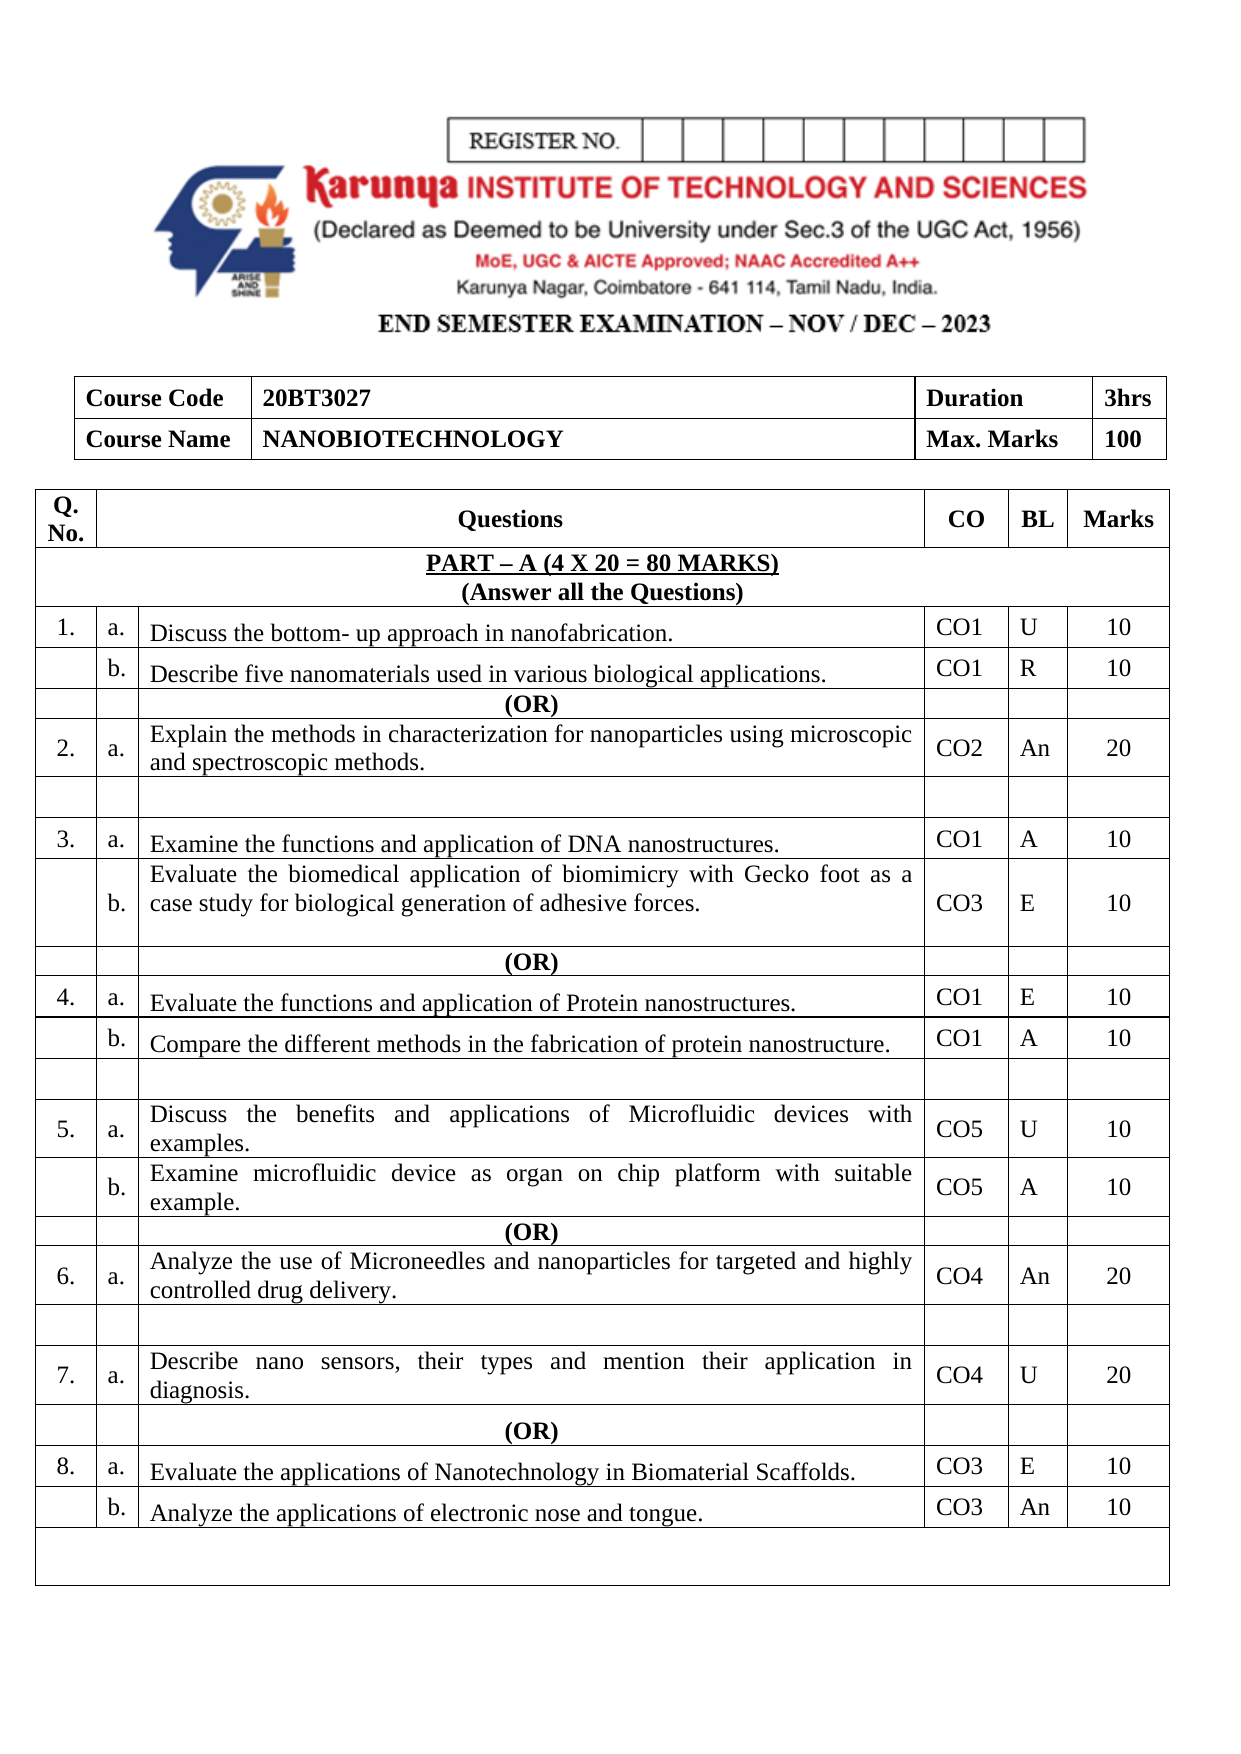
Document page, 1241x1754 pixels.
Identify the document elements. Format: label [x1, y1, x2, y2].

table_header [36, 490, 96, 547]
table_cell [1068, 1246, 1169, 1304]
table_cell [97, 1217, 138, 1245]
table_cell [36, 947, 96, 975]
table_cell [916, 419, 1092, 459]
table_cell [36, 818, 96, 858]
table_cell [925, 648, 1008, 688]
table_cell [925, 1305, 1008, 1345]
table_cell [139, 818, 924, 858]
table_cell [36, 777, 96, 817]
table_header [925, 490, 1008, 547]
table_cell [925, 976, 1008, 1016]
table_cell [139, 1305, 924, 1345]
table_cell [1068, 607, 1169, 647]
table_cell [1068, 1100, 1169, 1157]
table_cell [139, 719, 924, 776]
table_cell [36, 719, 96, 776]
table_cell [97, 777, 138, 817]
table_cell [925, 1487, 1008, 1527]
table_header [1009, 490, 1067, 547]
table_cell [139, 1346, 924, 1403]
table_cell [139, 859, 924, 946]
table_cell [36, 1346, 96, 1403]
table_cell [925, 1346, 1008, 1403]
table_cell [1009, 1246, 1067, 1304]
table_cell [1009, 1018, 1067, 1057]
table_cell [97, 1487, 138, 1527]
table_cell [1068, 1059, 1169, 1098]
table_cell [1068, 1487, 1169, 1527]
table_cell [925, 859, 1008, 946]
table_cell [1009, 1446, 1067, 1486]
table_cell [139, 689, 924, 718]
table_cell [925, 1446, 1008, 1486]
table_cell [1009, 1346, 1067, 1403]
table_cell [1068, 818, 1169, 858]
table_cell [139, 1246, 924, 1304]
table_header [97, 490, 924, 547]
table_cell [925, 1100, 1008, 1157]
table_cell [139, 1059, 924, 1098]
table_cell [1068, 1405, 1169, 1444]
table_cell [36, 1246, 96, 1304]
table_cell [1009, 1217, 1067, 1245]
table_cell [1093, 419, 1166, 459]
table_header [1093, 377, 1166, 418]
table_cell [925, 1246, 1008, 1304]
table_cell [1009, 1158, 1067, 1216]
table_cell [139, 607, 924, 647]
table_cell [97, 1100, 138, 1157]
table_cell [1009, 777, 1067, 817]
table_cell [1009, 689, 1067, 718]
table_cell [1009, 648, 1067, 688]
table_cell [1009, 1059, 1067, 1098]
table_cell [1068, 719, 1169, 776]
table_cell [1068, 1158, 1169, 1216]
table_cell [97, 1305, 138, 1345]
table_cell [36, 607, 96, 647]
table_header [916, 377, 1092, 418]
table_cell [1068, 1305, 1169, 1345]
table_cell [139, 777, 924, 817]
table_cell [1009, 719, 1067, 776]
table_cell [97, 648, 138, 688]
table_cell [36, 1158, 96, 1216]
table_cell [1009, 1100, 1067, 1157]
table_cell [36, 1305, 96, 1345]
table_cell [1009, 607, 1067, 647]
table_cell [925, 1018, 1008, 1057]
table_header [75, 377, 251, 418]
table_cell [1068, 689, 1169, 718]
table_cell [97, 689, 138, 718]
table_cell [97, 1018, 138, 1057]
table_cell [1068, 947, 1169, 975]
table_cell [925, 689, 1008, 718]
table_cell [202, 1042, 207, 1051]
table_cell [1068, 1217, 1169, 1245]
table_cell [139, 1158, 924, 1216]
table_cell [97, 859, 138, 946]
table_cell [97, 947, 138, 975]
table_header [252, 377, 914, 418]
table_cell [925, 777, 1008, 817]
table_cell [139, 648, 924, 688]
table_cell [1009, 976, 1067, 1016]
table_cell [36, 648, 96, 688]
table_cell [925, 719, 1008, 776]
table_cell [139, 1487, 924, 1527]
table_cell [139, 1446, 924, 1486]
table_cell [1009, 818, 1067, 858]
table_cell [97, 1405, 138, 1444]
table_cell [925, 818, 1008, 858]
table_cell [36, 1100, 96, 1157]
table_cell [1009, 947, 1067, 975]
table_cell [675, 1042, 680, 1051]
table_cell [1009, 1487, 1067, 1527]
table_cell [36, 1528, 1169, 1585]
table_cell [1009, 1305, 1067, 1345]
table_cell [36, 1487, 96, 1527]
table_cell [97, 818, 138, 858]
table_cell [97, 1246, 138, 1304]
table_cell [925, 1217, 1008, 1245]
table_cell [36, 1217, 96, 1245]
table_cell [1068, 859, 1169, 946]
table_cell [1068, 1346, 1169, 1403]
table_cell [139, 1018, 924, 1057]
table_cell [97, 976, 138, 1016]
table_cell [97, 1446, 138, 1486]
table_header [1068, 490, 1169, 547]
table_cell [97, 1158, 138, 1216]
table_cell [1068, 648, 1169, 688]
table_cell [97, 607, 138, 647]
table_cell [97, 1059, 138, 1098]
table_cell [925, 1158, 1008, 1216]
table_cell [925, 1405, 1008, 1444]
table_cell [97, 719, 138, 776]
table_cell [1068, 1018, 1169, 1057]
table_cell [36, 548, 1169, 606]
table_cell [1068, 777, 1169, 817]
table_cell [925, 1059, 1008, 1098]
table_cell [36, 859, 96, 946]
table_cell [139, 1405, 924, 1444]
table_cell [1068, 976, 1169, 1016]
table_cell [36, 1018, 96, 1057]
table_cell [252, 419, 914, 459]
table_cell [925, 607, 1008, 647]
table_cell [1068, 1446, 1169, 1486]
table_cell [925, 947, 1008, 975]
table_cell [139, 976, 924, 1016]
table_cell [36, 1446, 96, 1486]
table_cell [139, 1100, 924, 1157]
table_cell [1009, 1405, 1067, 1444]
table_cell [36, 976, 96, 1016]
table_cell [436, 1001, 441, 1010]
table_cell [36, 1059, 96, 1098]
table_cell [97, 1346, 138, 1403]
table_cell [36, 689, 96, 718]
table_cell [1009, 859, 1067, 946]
picture [150, 89, 1091, 348]
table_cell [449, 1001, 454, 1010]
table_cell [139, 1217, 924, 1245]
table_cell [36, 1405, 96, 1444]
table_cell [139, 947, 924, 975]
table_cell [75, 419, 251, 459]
